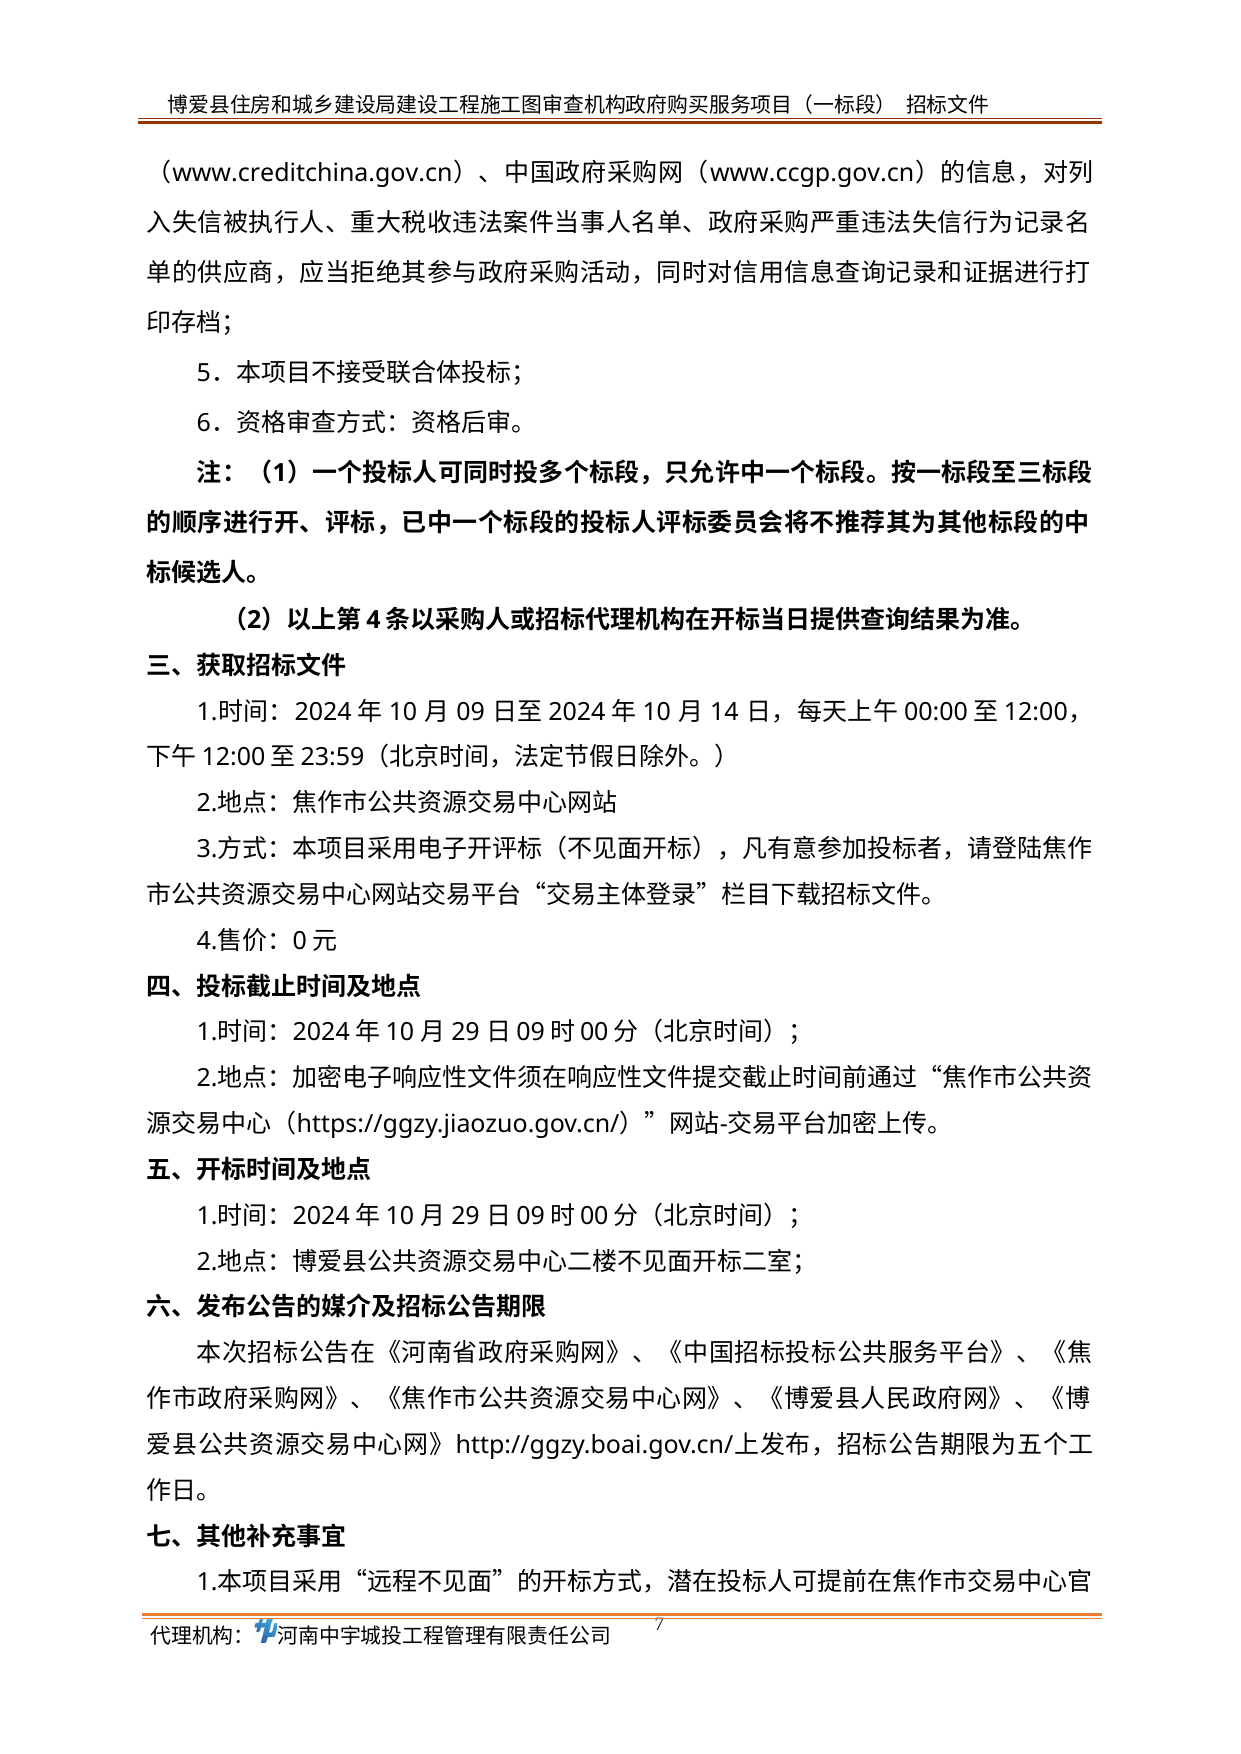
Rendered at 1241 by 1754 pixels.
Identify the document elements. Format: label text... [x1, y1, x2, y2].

text 6．资格审查方式：资格后审。 [146, 392, 1094, 442]
text （2）以上第4条以采购人或招标代理机构在开标当日提供查询结果为准。 [146, 592, 1094, 637]
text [146, 142, 1094, 342]
text 1.时间：2024年 10 月 29 日09时00分（北京时间）； [146, 1004, 1094, 1050]
picture [254, 1619, 278, 1643]
text 六、发布公告的媒介及招标公告期限 [146, 1279, 1094, 1325]
text 1.时间：2024年 10 月 09 日至2024年 10 月 14 日，每天上午00:00至12:00，下午12:00至23:59（北京时间，法定节假日除外。） [146, 683, 1094, 775]
text 本次招标公告在《河南省政府采购网》、《中国招标投标公共服务平台》、《焦作市政府采购网》、《焦作市公共资源交易中心网》、《博爱县人民政府网》、《博爱县公共资源交易中心网》http://ggzy.boai.gov.cn/上发布，招标公告期限为五个工作日。 [146, 1325, 1094, 1508]
text 四、投标截止时间及地点 [146, 958, 1094, 1004]
text 1.时间：2024年 10 月 29 日09时00分（北京时间）； [146, 1187, 1094, 1233]
text 三、获取招标文件 [146, 637, 1094, 683]
text 2.地点：焦作市公共资源交易中心网站 [146, 775, 1094, 821]
text 3.方式：本项目采用电子开评标（不见面开标），凡有意参加投标者，请登陆焦作市公共资源交易中心网站交易平台“交易主体登录”栏目下载招标文件。 [146, 821, 1094, 912]
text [146, 1554, 1094, 1600]
text 2.地点：博爱县公共资源交易中心二楼不见面开标二室； [146, 1233, 1094, 1279]
text 2.地点：加密电子响应性文件须在响应性文件提交截止时间前通过“焦作市公共资源交易中心（https://ggzy.jiaozuo.gov.cn/）”网站-交易平台加密上传。 [146, 1050, 1094, 1142]
text 5．本项目不接受联合体投标； [146, 342, 1094, 392]
text 五、开标时间及地点 [146, 1142, 1094, 1187]
text 注：（1）一个投标人可同时投多个标段，只允许中一个标段。按一标段至三标段的顺序进行开、评标，已中一个标段的投标人评标委员会将不推荐其为其他标段的中标候选人。 [146, 442, 1094, 592]
text 4.售价：0元 [146, 912, 1094, 958]
text 七、其他补充事宜 [146, 1508, 1094, 1554]
